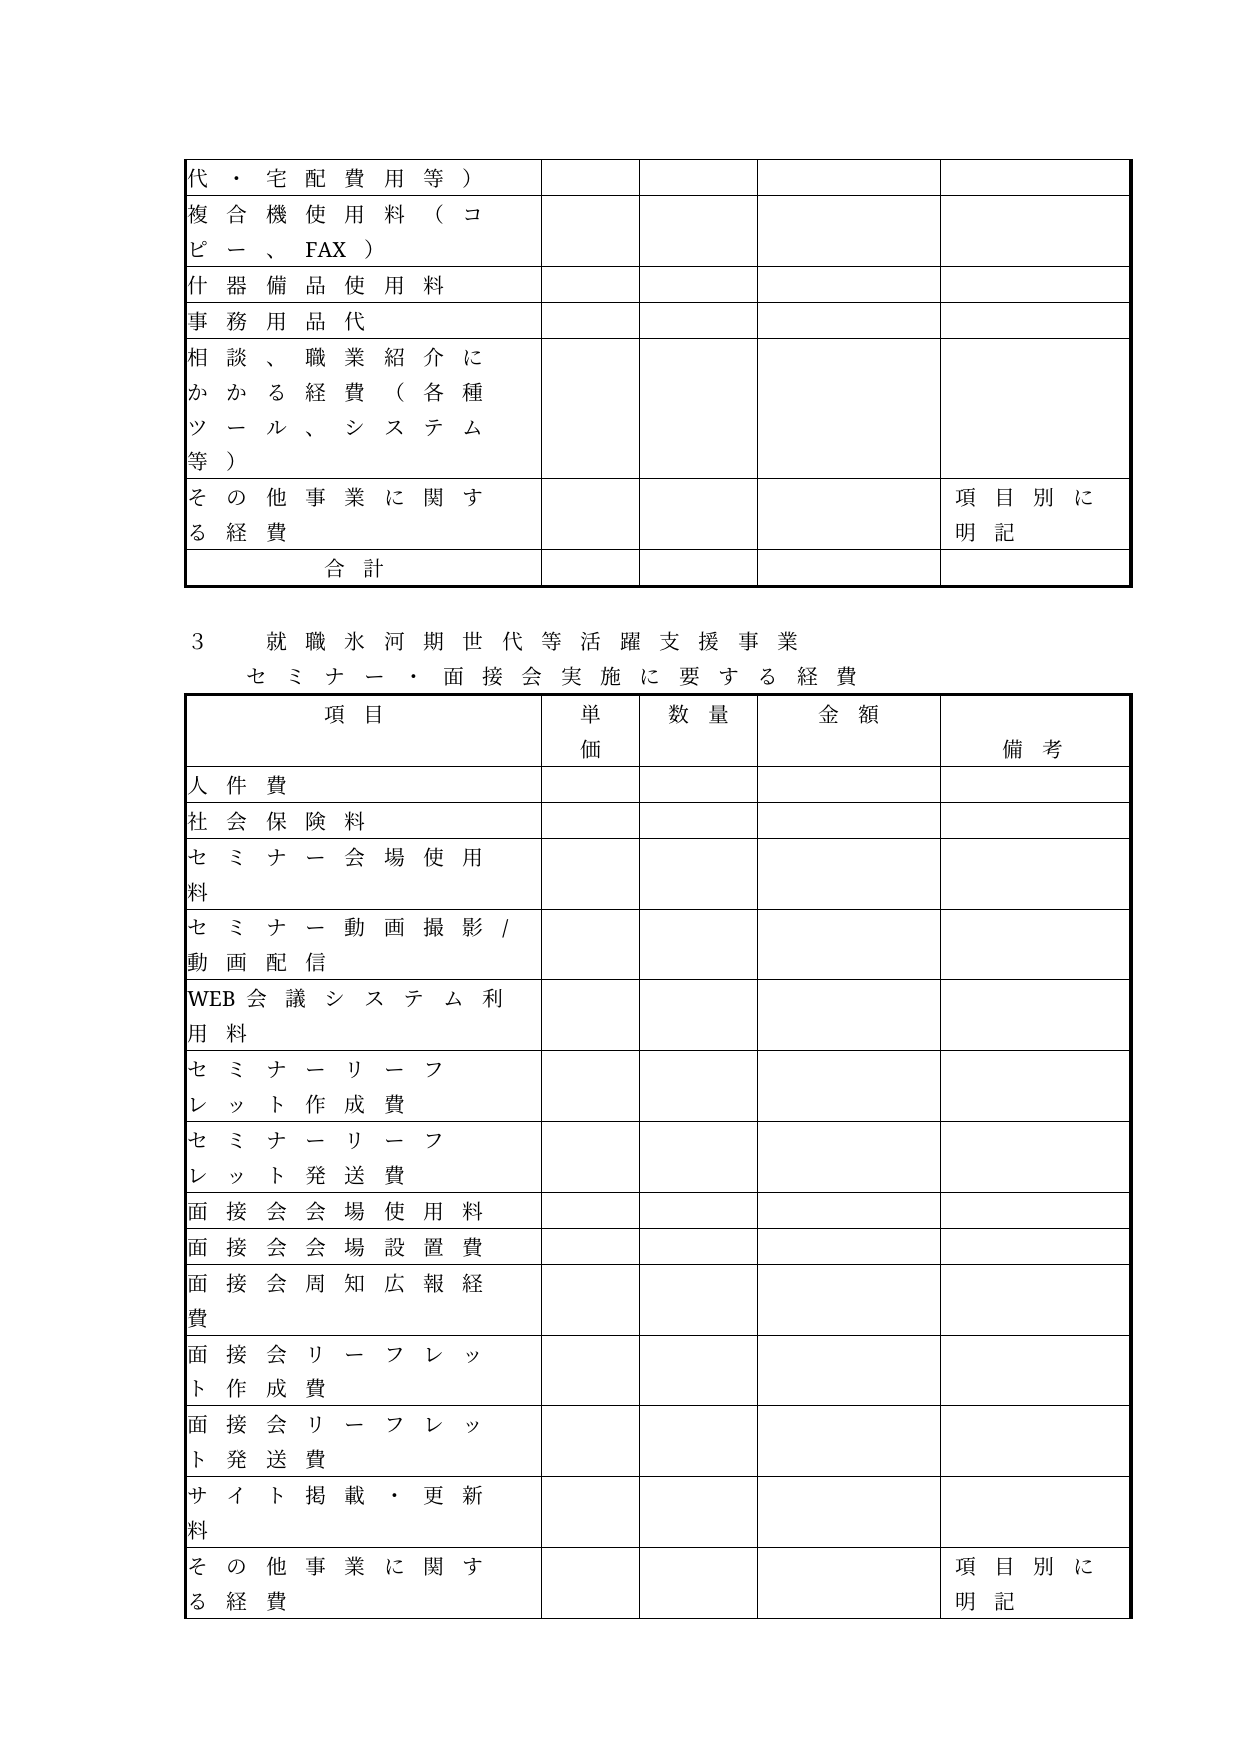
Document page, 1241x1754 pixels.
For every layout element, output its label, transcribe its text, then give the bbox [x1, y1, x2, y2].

table_cell [758, 910, 940, 979]
table_cell [640, 267, 757, 302]
table_cell 項目別に明記 [941, 1548, 1129, 1618]
table_cell [941, 1477, 1129, 1547]
table_cell [542, 980, 639, 1050]
table_cell [640, 1229, 757, 1264]
table_cell [941, 1051, 1129, 1121]
table_cell 社会保険料 [187, 803, 541, 838]
table_cell [640, 196, 757, 266]
table_cell [758, 1336, 940, 1405]
table_cell [542, 339, 639, 478]
table_cell セミナー動画撮影/動画配信 [187, 910, 541, 979]
table_cell [941, 1193, 1129, 1228]
table_cell セミナー会場使用料 [187, 839, 541, 908]
table_header 数量 [640, 696, 757, 766]
table_cell [640, 839, 757, 908]
table_cell 面接会リーフレット作成費 [187, 1336, 541, 1405]
table_cell [758, 1265, 940, 1334]
table_cell [941, 839, 1129, 908]
table_cell セミナーリーフレット発送費 [187, 1122, 541, 1192]
table_cell [542, 1406, 639, 1476]
table_cell [640, 1406, 757, 1476]
table_cell [758, 479, 940, 549]
text セミナー・面接会実施に要する経費 [187, 658, 1112, 693]
table_cell [640, 1477, 757, 1547]
table_cell [542, 267, 639, 302]
table_cell [941, 303, 1129, 338]
table_cell [640, 1051, 757, 1121]
table_cell [941, 550, 1129, 585]
table_cell 面接会会場使用料 [187, 1193, 541, 1228]
table_cell その他事業に関する経費 [187, 1548, 541, 1618]
table_cell [542, 910, 639, 979]
table_cell [542, 1122, 639, 1192]
table_cell [758, 550, 940, 585]
table_cell [542, 1336, 639, 1405]
table_cell 相談、職業紹介にかかる経費（各種ツール、システム等） [187, 339, 541, 478]
table_cell [758, 803, 940, 838]
table_cell [941, 1265, 1129, 1334]
table_cell [941, 1406, 1129, 1476]
table_cell [758, 1122, 940, 1192]
table_cell 通信運搬費（郵便代・宅配費用等） [187, 160, 541, 195]
table_cell [758, 839, 940, 908]
table_cell WEB会議システム利用料 [187, 980, 541, 1050]
table_cell [758, 1406, 940, 1476]
table_cell [542, 196, 639, 266]
table_cell [758, 1548, 940, 1618]
table_header 項目 [187, 696, 541, 766]
table_cell [640, 803, 757, 838]
table_cell [941, 160, 1129, 195]
table_cell [542, 1548, 639, 1618]
table_cell [941, 980, 1129, 1050]
table_cell [542, 803, 639, 838]
table_cell [640, 1548, 757, 1618]
table_cell 人件費 [187, 767, 541, 802]
table_cell [640, 980, 757, 1050]
text ３ 就職氷河期世代等活躍支援事業 [187, 623, 1112, 658]
table_cell [542, 1477, 639, 1547]
table_header 金額 [758, 696, 940, 766]
table_cell [758, 303, 940, 338]
table_cell 面接会会場設置費 [187, 1229, 541, 1264]
table_cell セミナーリーフレット作成費 [187, 1051, 541, 1121]
table_cell [542, 1229, 639, 1264]
table_cell [542, 160, 639, 195]
table_cell その他事業に関する経費 [187, 479, 541, 549]
table_cell [941, 1229, 1129, 1264]
table_cell [542, 767, 639, 802]
table_cell [758, 196, 940, 266]
table_cell [941, 1122, 1129, 1192]
table_cell [941, 267, 1129, 302]
table_cell [640, 303, 757, 338]
table_cell [640, 160, 757, 195]
table_cell 合計 [187, 550, 541, 585]
table_cell 複合機使用料（コピー、FAX） [187, 196, 541, 266]
table_cell [542, 1193, 639, 1228]
table_cell [640, 1193, 757, 1228]
table_cell 什器備品使用料 [187, 267, 541, 302]
table_cell [542, 839, 639, 908]
table_cell [758, 1193, 940, 1228]
table_cell [941, 803, 1129, 838]
table_cell [758, 267, 940, 302]
table_header 備考 [941, 696, 1129, 766]
table_cell [640, 767, 757, 802]
table_cell [542, 1265, 639, 1334]
table_cell [758, 1051, 940, 1121]
table_cell [640, 550, 757, 585]
table_cell 面接会周知広報経費 [187, 1265, 541, 1334]
table_cell [758, 980, 940, 1050]
table_cell 項目別に明記 [941, 479, 1129, 549]
table_cell [542, 479, 639, 549]
table_cell [941, 767, 1129, 802]
table_cell [640, 339, 757, 478]
table_cell [758, 767, 940, 802]
table_cell [640, 1336, 757, 1405]
table_cell [542, 1051, 639, 1121]
table_cell [941, 339, 1129, 478]
table_cell [542, 550, 639, 585]
table_cell [758, 160, 940, 195]
table_cell 事務用品代 [187, 303, 541, 338]
table_header 単価 [542, 696, 639, 766]
table_cell [542, 303, 639, 338]
table_cell [640, 1122, 757, 1192]
table_cell [941, 1336, 1129, 1405]
table_cell [640, 910, 757, 979]
table_cell [640, 1265, 757, 1334]
table_cell [758, 1229, 940, 1264]
table_cell [640, 479, 757, 549]
table_cell [941, 196, 1129, 266]
table_cell 面接会リーフレット発送費 [187, 1406, 541, 1476]
table_cell [758, 1477, 940, 1547]
table_cell [941, 910, 1129, 979]
table_cell サイト掲載・更新料 [187, 1477, 541, 1547]
table_cell [758, 339, 940, 478]
